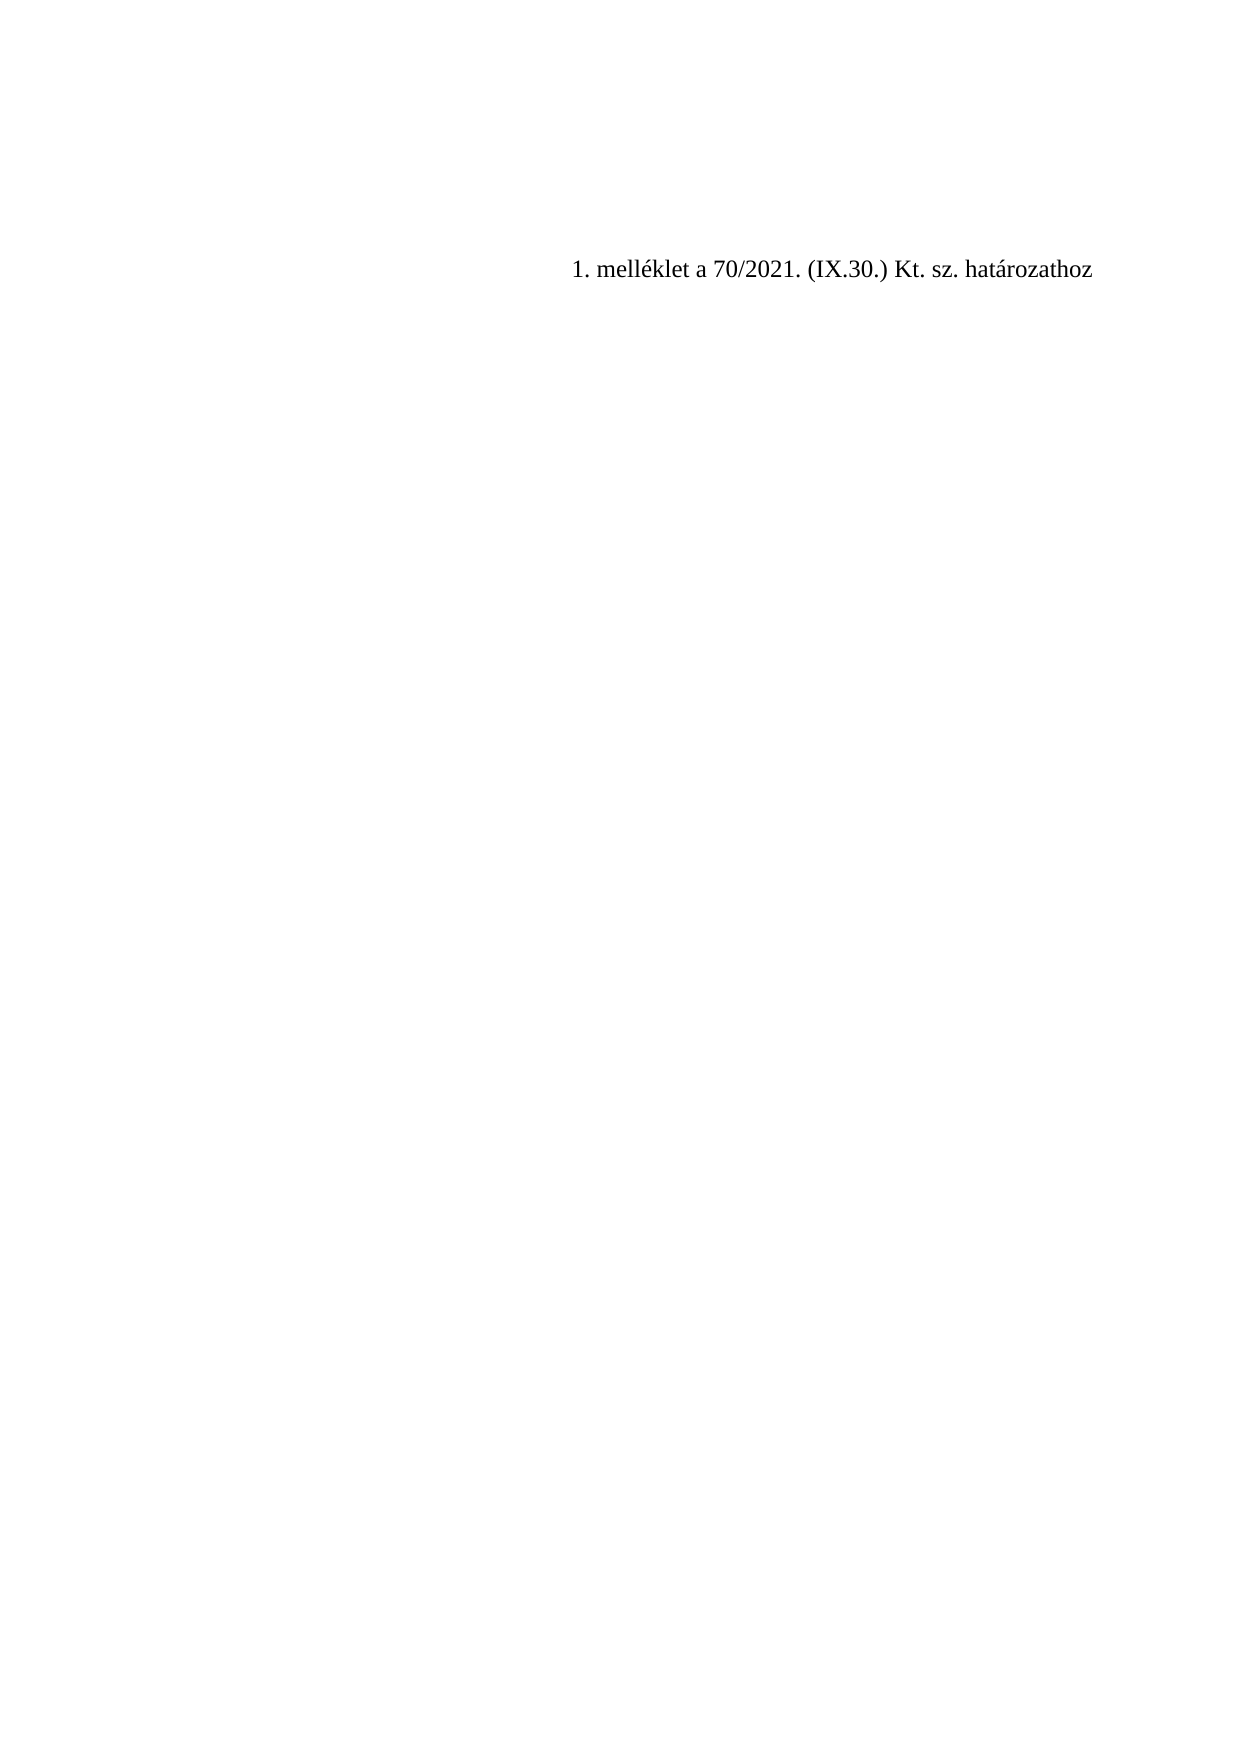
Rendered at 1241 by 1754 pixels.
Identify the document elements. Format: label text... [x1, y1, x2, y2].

text 1. melléklet a 70/2021. (IX.30.) Kt. sz. határozathoz [148, 254, 1093, 282]
